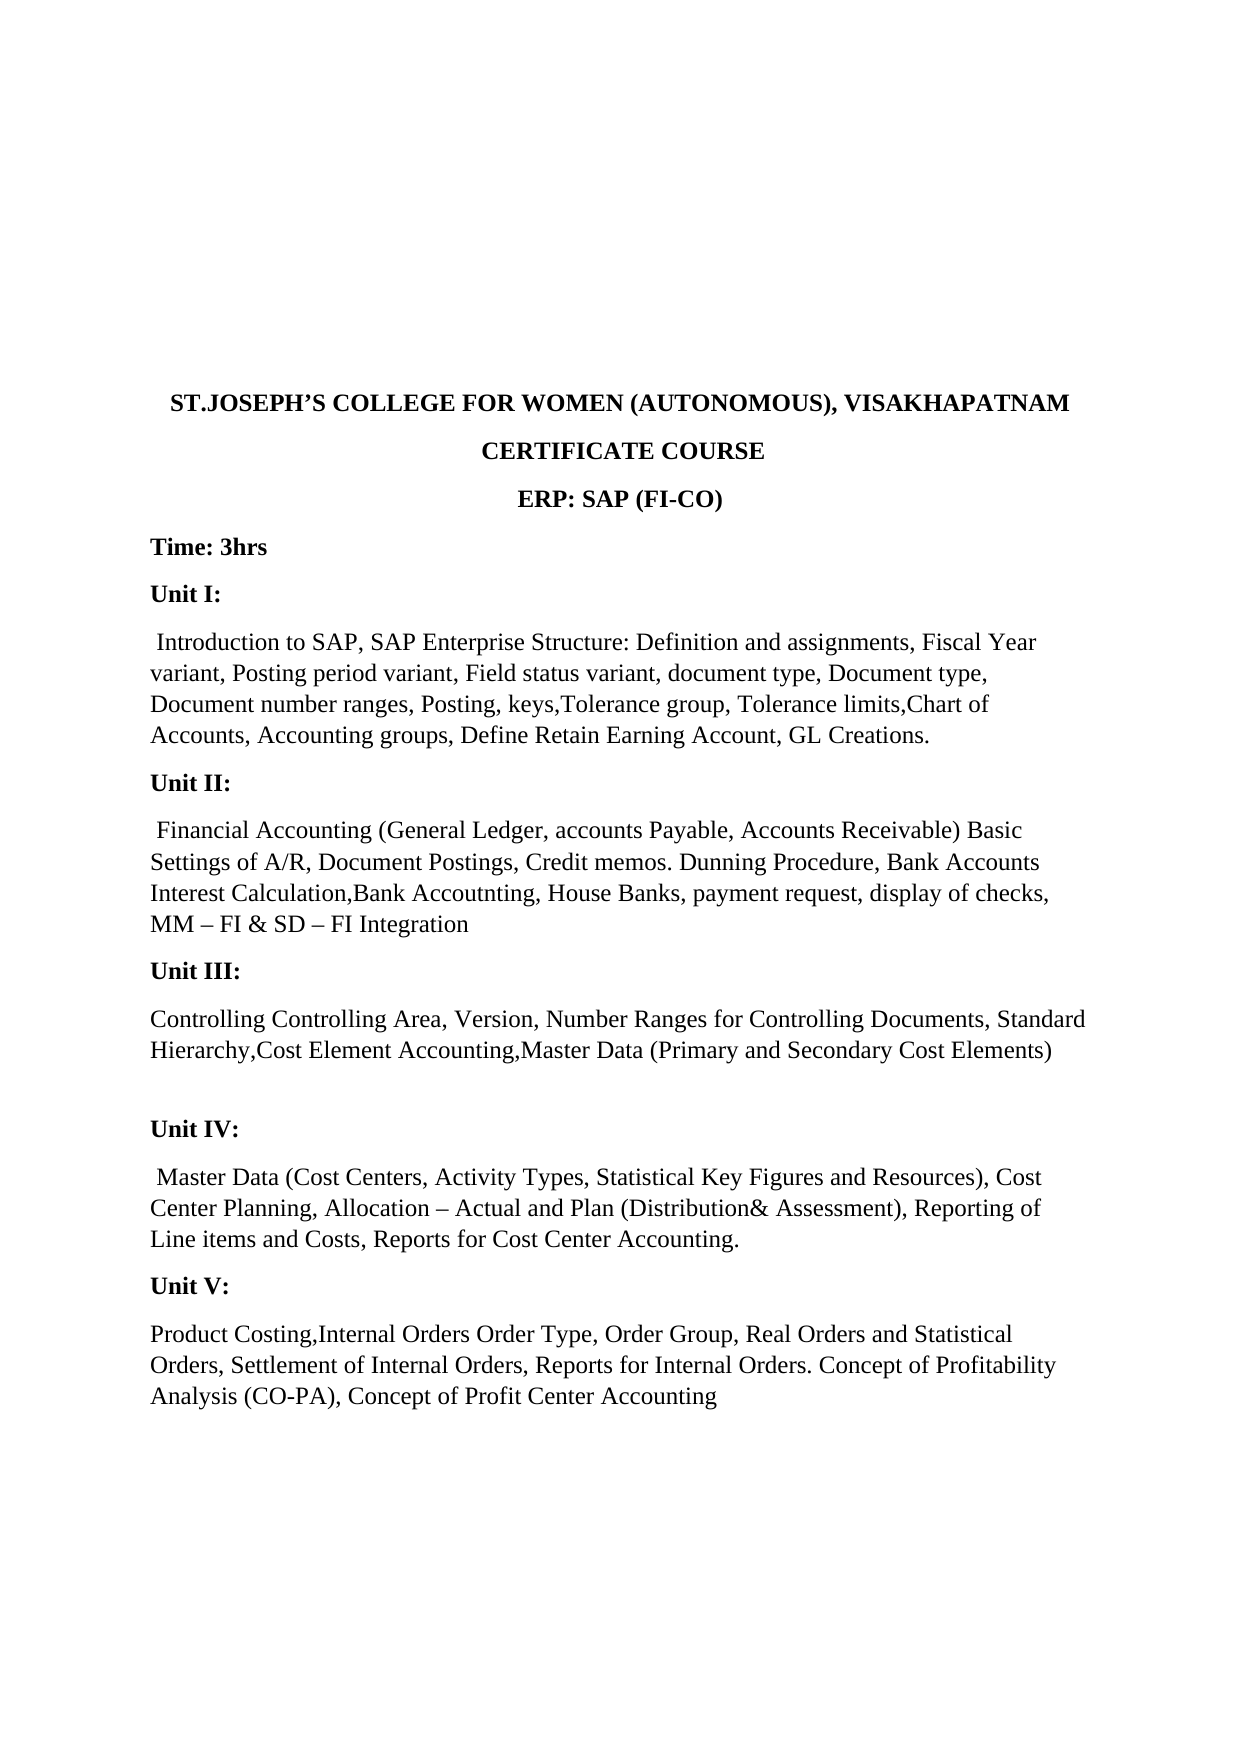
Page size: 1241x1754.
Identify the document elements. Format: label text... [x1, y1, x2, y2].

text Introduction to SAP, SAP Enterprise Structure: Definition and assignments, Fiscal Year variant, Posting period variant, Field status variant, document type, Document type, Document number ranges, Posting, keys,Tolerance group, Tolerance limits,Chart of Accounts, Accounting groups, Define Retain Earning Account, GL Creations. [150, 627, 1090, 749]
text Time: 3hrs [150, 532, 1090, 560]
text Unit I: [150, 579, 1090, 608]
text Controlling Controlling Area, Version, Number Ranges for Controlling Documents, Standard Hierarchy,Cost Element Accounting,Master Data (Primary and Secondary Cost Elements) [150, 1004, 1090, 1095]
text CERTIFICATE COURSE [150, 436, 1090, 465]
text Unit III: [150, 956, 1090, 985]
text Unit V: [150, 1271, 1090, 1300]
text Unit IV: [150, 1114, 1090, 1143]
text ST.JOSEPH’S COLLEGE FOR WOMEN (AUTONOMOUS), VISAKHAPATNAM [150, 388, 1090, 417]
text Unit II: [150, 768, 1090, 797]
text Master Data (Cost Centers, Activity Types, Statistical Key Figures and Resources), Cost Center Planning, Allocation – Actual and Plan (Distribution& Assessment), Reporting of Line items and Costs, Reports for Cost Center Accounting. [150, 1162, 1090, 1252]
text ERP: SAP (FI-CO) [150, 484, 1090, 513]
text Product Costing,Internal Orders Order Type, Order Group, Real Orders and Statistical Orders, Settlement of Internal Orders, Reports for Internal Orders. Concept of Profitability Analysis (CO-PA), Concept of Profit Center Accounting [150, 1319, 1090, 1410]
text Financial Accounting (General Ledger, accounts Payable, Accounts Receivable) Basic Settings of A/R, Document Postings, Credit memos. Dunning Procedure, Bank Accounts Interest Calculation,Bank Accoutnting, House Banks, payment request, display of checks, MM – FI & SD – FI Integration [150, 816, 1090, 937]
